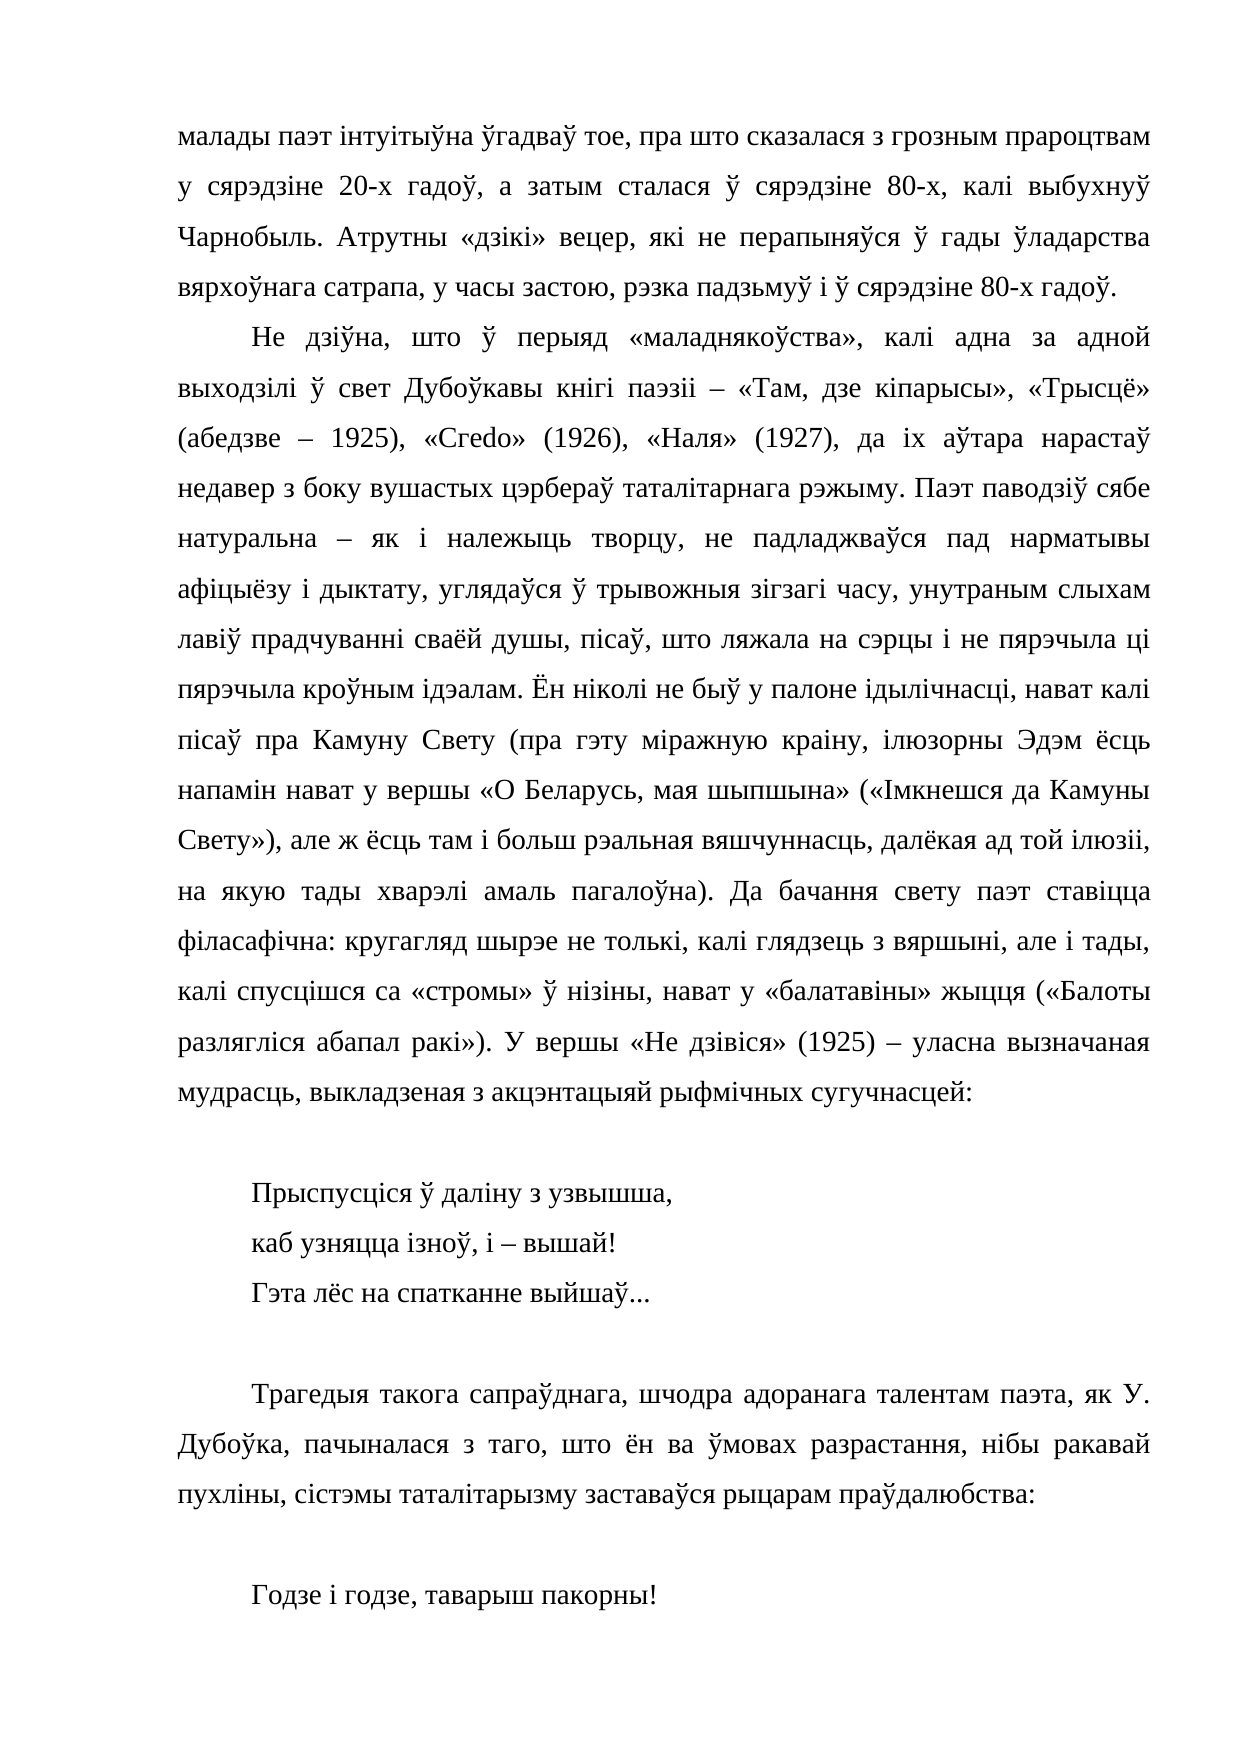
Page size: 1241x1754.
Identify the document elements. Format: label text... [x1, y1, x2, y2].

text Не дзіўна, што ў перыяд «маладнякоўства», калі адна за адной выходзілі ў свет Дубоўкавы кнігі паэзіі – «Там, дзе кіпарысы», «Трысцё» (абедзве – 1925), «Сгеdо» (1926), «Наля» (1927), да іх аўтара нарастаў недавер з боку вушастых цэрбераў таталітарнага рэжыму. Паэт паводзіў сябе натуральна – як і належыць творцу, не падладжваўся пад нарматывы афіцыёзу і дыктату, углядаўся ў трывожныя зігзагі часу, унутраным слыхам лавіў прадчуванні сваёй душы, пісаў, што ляжала на сэрцы і не пярэчыла ці пярэчыла кроўным ідэалам. Ён ніколі не быў у палоне ідылічнасці, нават калі пісаў пра Камуну Свету (пра гэту міражную краіну, ілюзорны Эдэм ёсць напамін нават у вершы «О Беларусь, мая шыпшына» («Імкнешся да Камуны Свету»), але ж ёсць там і больш рэальная вяшчуннасць, далёкая ад той ілюзіі, на якую тады хварэлі амаль пагалоўна). Да бачання свету паэт ставіцца філасафічна: кругагляд шырэе не толькі, калі глядзець з вяршыні, але і тады, калі спусцішся са «стромы» ў нізіны, нават у «балатавіны» жыцця («Балоты разлягліся абапал ракі»). У вершы «Не дзівіся» (1925) – уласна вызначаная мудрасць, выкладзеная з акцэнтацыяй рыфмічных сугучнасцей: [177, 319, 1152, 1108]
text Годзе і годзе, таварыш пакорны! [177, 1577, 1152, 1611]
text Трагедыя такога сапраўднага, шчодра адоранага талентам паэта, як У. Дубоўка, пачыналася з таго, што ён ва ўмовах разрастання, нібы ракавай пухліны, сістэмы таталітарызму заставаўся рыцарам праўдалюбства: [177, 1376, 1152, 1510]
text Гэта лёс на спатканне выйшаў... [177, 1275, 1152, 1309]
text Прыспусціся ў даліну з узвышша, [177, 1175, 1152, 1208]
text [177, 118, 1152, 303]
text каб узняцца ізноў, і – вышай! [177, 1225, 1152, 1258]
